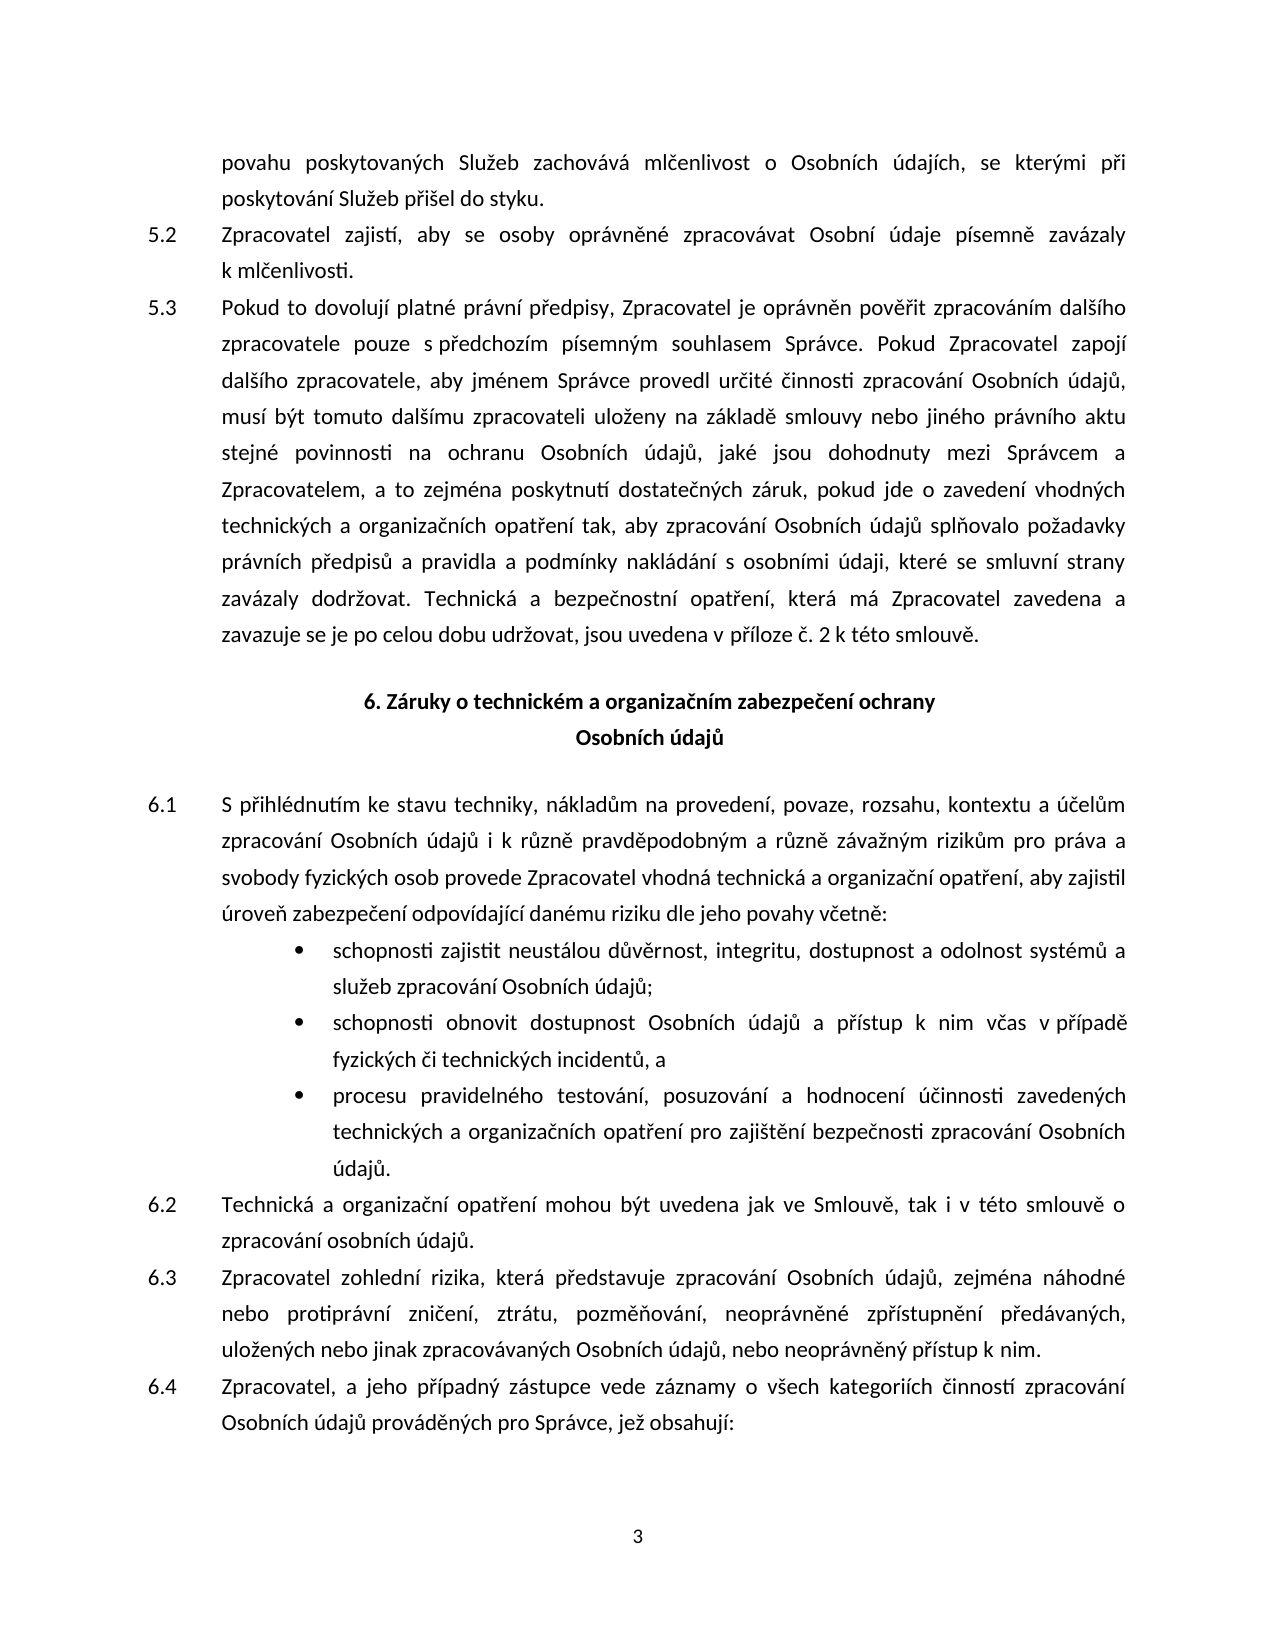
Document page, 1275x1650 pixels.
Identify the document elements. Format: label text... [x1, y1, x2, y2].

list schopnosti obnovit dostupnost Osobních údajů a přístup k nim včas v případě fyzických či technických incidentů, a [295, 1008, 1127, 1073]
subtitle Zpracovatel zajistí, aby se osoby oprávněné zpracovávat Osobní údaje písemně zavázaly k mlčenlivosti. [148, 220, 1127, 285]
subtitle Zpracovatel, a jeho případný zástupce vede záznamy o všech kategoriích činností zpracování Osobních údajů prováděných pro Správce, jež obsahují: [148, 1372, 1127, 1436]
subtitle S přihlédnutím ke stavu techniky, nákladům na provedení, povaze, rozsahu, kontextu a účelům zpracování Osobních údajů i k různě pravděpodobným a různě závažným rizikům pro práva a svobody fyzických osob provede Zpracovatel vhodná technická a organizační opatření, aby zajistil úroveň zabezpečení odpovídající danému riziku dle jeho povahy včetně: [148, 790, 1127, 927]
list schopnosti zajistit neustálou důvěrnost, integritu, dostupnost a odolnost systémů a služeb zpracování Osobních údajů; [295, 936, 1127, 1000]
subtitle Zpracovatel zohlední rizika, která představuje zpracování Osobních údajů, zejména náhodné nebo protiprávní zničení, ztrátu, pozměňování, neoprávněné zpřístupnění předávaných, uložených nebo jinak zpracovávaných Osobních údajů, nebo neoprávněný přístup k nim. [148, 1263, 1127, 1364]
subtitle Pokud to dovolují platné právní předpisy, Zpracovatel je oprávněn pověřit zpracováním dalšího zpracovatele pouze s předchozím písemným souhlasem Správce. Pokud Zpracovatel zapojí dalšího zpracovatele, aby jménem Správce provedl určité činnosti zpracování Osobních údajů, musí být tomuto dalšímu zpracovateli uloženy na základě smlouvy nebo jiného právního aktu stejné povinnosti na ochranu Osobních údajů, jaké jsou dohodnuty mezi Správcem a Zpracovatelem, a to zejména poskytnutí dostatečných záruk, pokud jde o zavedení vhodných technických a organizačních opatření tak, aby zpracování Osobních údajů splňovalo požadavky právních předpisů a pravidla a podmínky nakládání s osobními údaji, které se smluvní strany zavázaly dodržovat. Technická a bezpečnostní opatření, která má Zpracovatel zavedena a zavazuje se je po celou dobu udržovat, jsou uvedena v příloze č. 2 k této smlouvě. [148, 293, 1127, 648]
subtitle Záruky o technickém a organizačním zabezpečení ochrany Osobních údajů [325, 687, 974, 751]
subtitle Technická a organizační opatření mohou být uvedena jak ve Smlouvě, tak i v této smlouvě o zpracování osobních údajů. [148, 1190, 1127, 1254]
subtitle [148, 148, 1127, 212]
list procesu pravidelného testování, posuzování a hodnocení účinnosti zavedených technických a organizačních opatření pro zajištění bezpečnosti zpracování Osobních údajů. [295, 1081, 1127, 1182]
